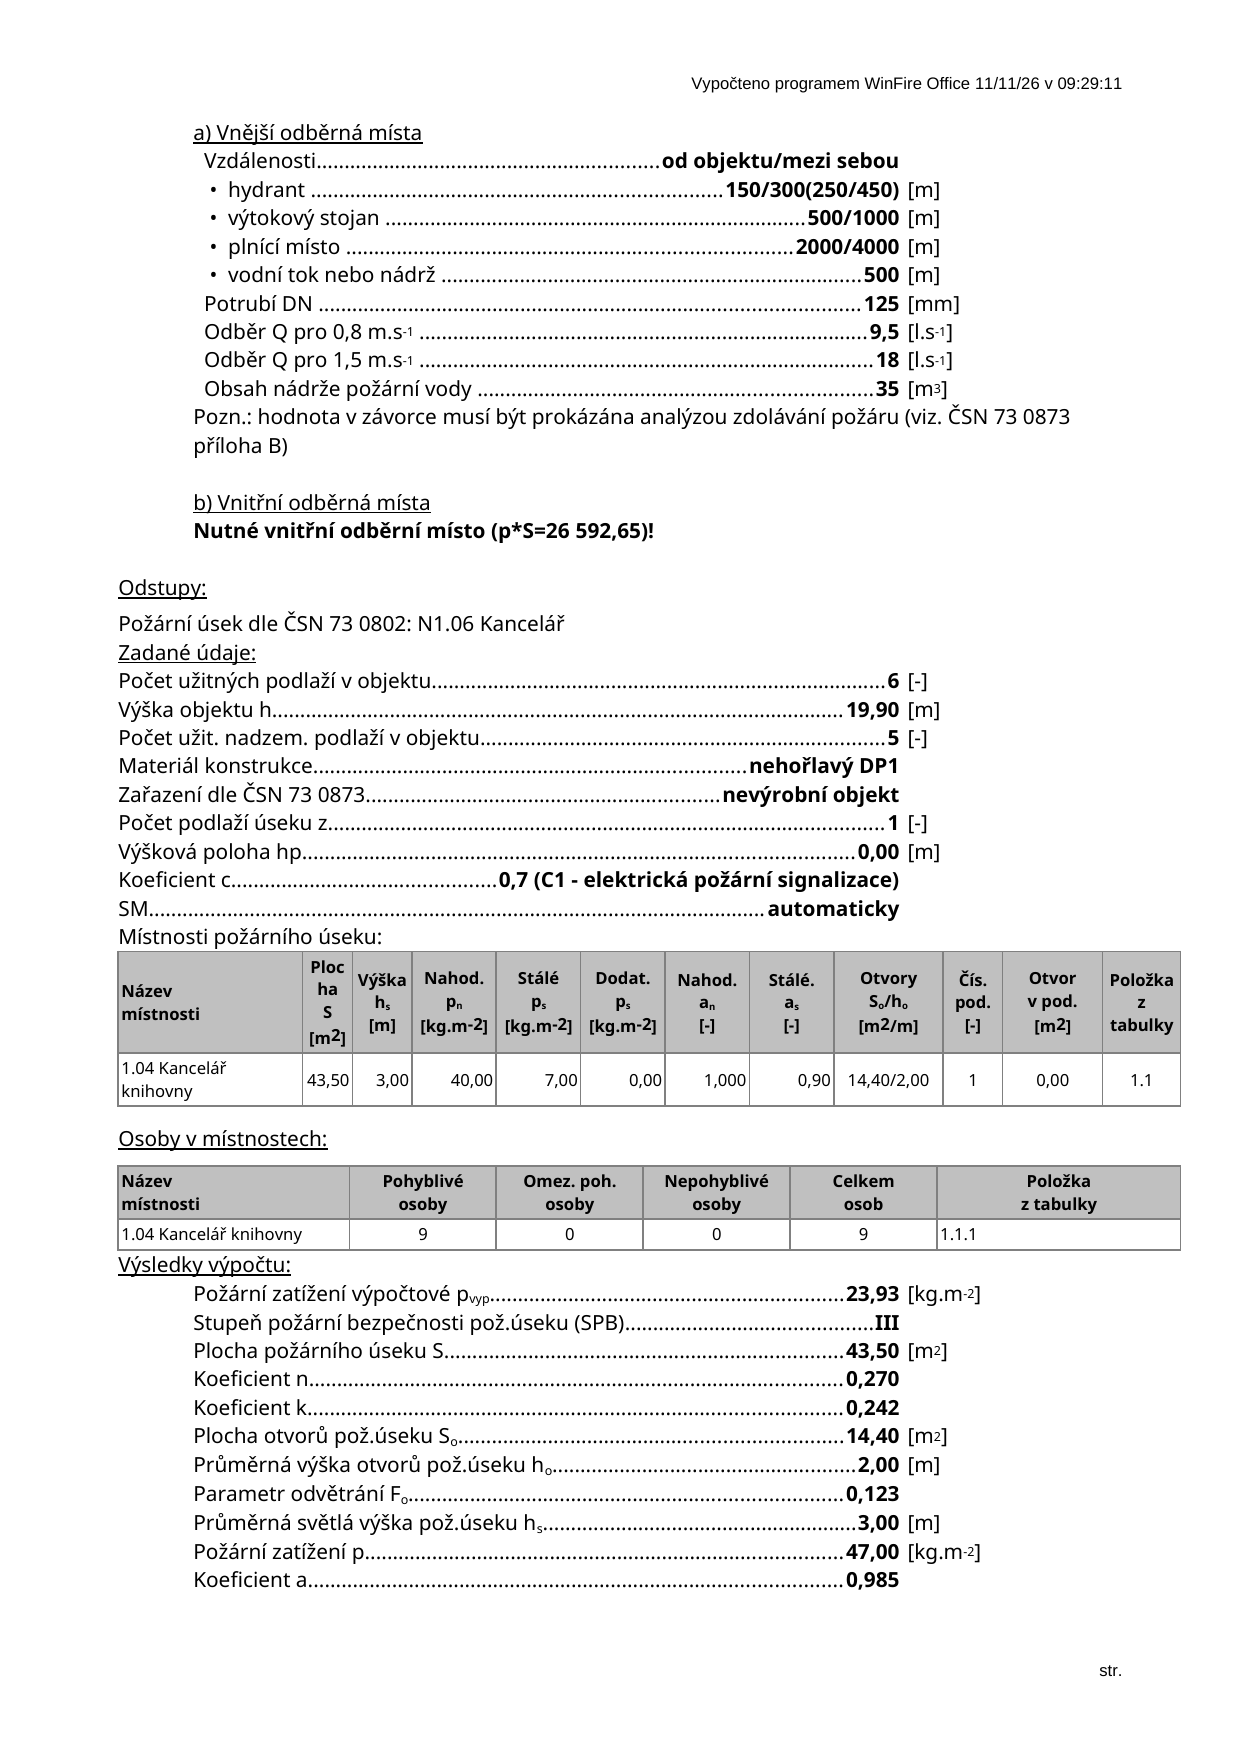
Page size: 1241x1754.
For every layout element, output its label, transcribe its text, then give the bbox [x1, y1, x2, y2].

table_cell 9 [791, 1220, 936, 1249]
table_header Plocha S [m2] [303, 952, 352, 1052]
text Počet užitných podlaží v objektu 6 [-] [118, 666, 1122, 695]
text Plocha otvorů pož.úseku So 14,40 [m2] [193, 1421, 1122, 1450]
table_cell 40,00 [413, 1054, 495, 1105]
text SM automaticky [118, 894, 1122, 922]
table_cell 0 [644, 1220, 789, 1249]
table_cell 7,00 [497, 1054, 580, 1105]
table_cell 1.04 Kancelář knihovny [119, 1054, 302, 1105]
text • plnící místo 2000/4000 [m] [193, 232, 1122, 260]
table_header Nahod. an [-] [666, 952, 749, 1052]
text Osoby v místnostech: [118, 1124, 1122, 1153]
text Požární úsek dle ČSN 73 0802: N1.06 Kancelář [118, 609, 1122, 638]
text • výtokový stojan 500/1000 [m] [193, 203, 1122, 232]
text b) Vnitřní odběrná místa [193, 488, 1122, 516]
text Odstupy: [118, 573, 1122, 602]
text Průměrná výška otvorů pož.úseku ho 2,00 [m] [193, 1450, 1122, 1479]
text Koeficient n 0,270 [193, 1364, 1122, 1393]
text Odběr Q pro 0,8 m.s-1 9,5 [l.s-1] [193, 317, 1122, 346]
table_cell 43,50 [303, 1054, 352, 1105]
table_cell 0 [497, 1220, 642, 1249]
text Koeficient a 0,985 [193, 1565, 1122, 1594]
table_cell 9 [350, 1220, 495, 1249]
text Parametr odvětrání Fo 0,123 [193, 1479, 1122, 1508]
text a) Vnější odběrná místa [193, 118, 1122, 147]
table_header Výška hs [m] [353, 952, 411, 1052]
text Požární zatížení p 47,00 [kg.m-2] [193, 1537, 1122, 1565]
text Obsah nádrže požární vody 35 [m3] [193, 374, 1122, 402]
text Plocha požárního úseku S 43,50 [m2] [193, 1336, 1122, 1364]
text Zařazení dle ČSN 73 0873 nevýrobní objekt [118, 780, 1122, 808]
table_header Celkem osob [791, 1167, 936, 1218]
table_cell 0,00 [1003, 1054, 1102, 1105]
table_header Položka z tabulky [938, 1167, 1180, 1218]
table_cell 1.1 [1103, 1054, 1180, 1105]
text Koeficient c 0,7 (C1 - elektrická požární signalizace) [118, 865, 1122, 894]
table_cell 1 [944, 1054, 1002, 1105]
text Stupeň požární bezpečnosti pož.úseku (SPB) III [193, 1308, 1122, 1336]
text Koeficient k 0,242 [193, 1393, 1122, 1421]
text Vzdálenosti od objektu/mezi sebou [193, 147, 1122, 175]
text Výsledky výpočtu: [118, 1251, 1122, 1279]
table_header Název místnosti [119, 1167, 349, 1218]
text • vodní tok nebo nádrž 500 [m] [193, 260, 1122, 289]
text • hydrant 150/300(250/450) [m] [193, 175, 1122, 203]
text Zadané údaje: [118, 638, 1122, 666]
table_header Dodat. ps [kg.m-2] [581, 952, 664, 1052]
table_cell 1.04 Kancelář knihovny [119, 1220, 349, 1249]
table_header Stálé. as [-] [750, 952, 833, 1052]
text Výška objektu h 19,90 [m] [118, 695, 1122, 723]
table_cell 14,40/2,00 [835, 1054, 942, 1105]
text Odběr Q pro 1,5 m.s-1 18 [l.s-1] [193, 346, 1122, 374]
text Materiál konstrukce nehořlavý DP1 [118, 752, 1122, 780]
table_cell 1.1.1 [938, 1220, 1180, 1249]
table_cell 1,000 [666, 1054, 749, 1105]
table_header Stálé ps [kg.m-2] [497, 952, 580, 1052]
text Počet užit. nadzem. podlaží v objektu 5 [-] [118, 723, 1122, 752]
table_cell 3,00 [353, 1054, 411, 1105]
table_header Nahod. pn [kg.m-2] [413, 952, 495, 1052]
text Místnosti požárního úseku: [118, 922, 1122, 951]
table_header Otvor v pod. [m2] [1003, 952, 1102, 1052]
table_cell 0,00 [581, 1054, 664, 1105]
table_cell 0,90 [750, 1054, 833, 1105]
table_header Pohyblivé osoby [350, 1167, 495, 1218]
table_header Název místnosti [119, 952, 302, 1052]
text Nutné vnitřní odběrní místo (p*S=26 592,65)! [193, 516, 1122, 545]
table_header Čís. pod. [-] [944, 952, 1002, 1052]
text Počet podlaží úseku z 1 [-] [118, 808, 1122, 837]
text Pozn.: hodnota v závorce musí být prokázána analýzou zdolávání požáru (viz. ČSN 73 0873 příloha B) [193, 402, 1122, 459]
text Výšková poloha hp 0,00 [m] [118, 837, 1122, 865]
table_header Položka z tabulky [1103, 952, 1180, 1052]
table_header Omez. poh. osoby [497, 1167, 642, 1218]
table_header Otvory So/ho [m2/m] [835, 952, 942, 1052]
text Požární zatížení výpočtové pvyp 23,93 [kg.m-2] [193, 1279, 1122, 1308]
text Potrubí DN 125 [mm] [193, 289, 1122, 317]
table_header Nepohyblivé osoby [644, 1167, 789, 1218]
text Průměrná světlá výška pož.úseku hs 3,00 [m] [193, 1508, 1122, 1537]
